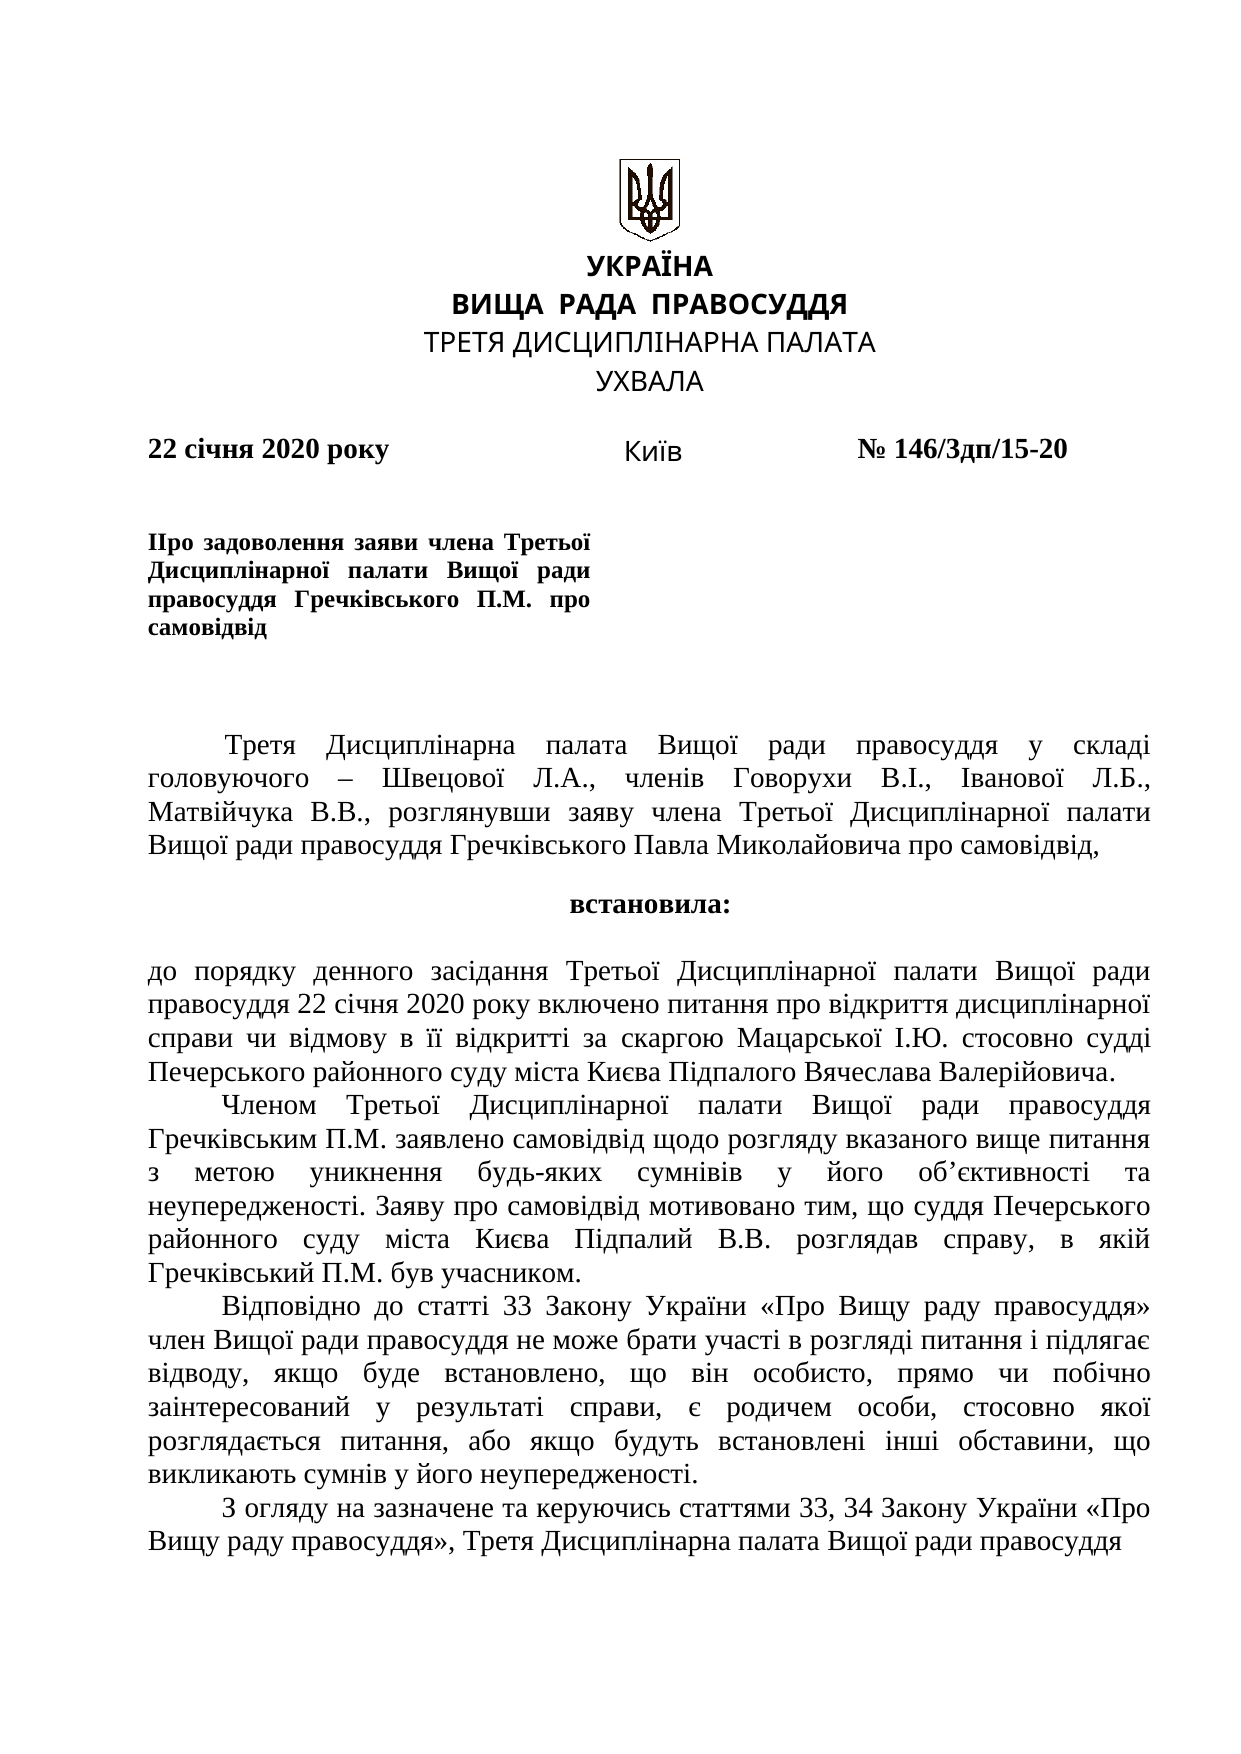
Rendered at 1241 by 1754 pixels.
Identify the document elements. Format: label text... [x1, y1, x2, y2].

text З огляду на зазначене та керуючись статтями 33, 34 Закону України «Про Вищу раду правосуддя», Третя Дисциплінарна палата Вищої ради правосуддя [148, 1490, 1152, 1557]
text УХВАЛА [148, 361, 1152, 399]
table_header Київ [523, 432, 783, 470]
text Членом Третьої Дисциплінарної палати Вищої ради правосуддя Гречківським П.М. заявлено самовідвід щодо розгляду вказаного вище питання з метою уникнення будь-яких сумнівів у його об’єктивності та неупередженості. Заяву про самовідвід мотивовано тим, що суддя Печерського районного суду міста Києва Підпалий В.В. розглядав справу, в якій Гречківський П.М. був учасником. [148, 1087, 1152, 1288]
text УКРАЇНА [148, 246, 1152, 284]
text Відповідно до статті 33 Закону України «Про Вищу раду правосуддя» член Вищої ради правосуддя не може брати участі в розгляді питання і підлягає відводу, якщо буде встановлено, що він особисто, прямо чи побічно заінтересований у результаті справи, є родичем особи, стосовно якої розглядається питання, або якщо будуть встановлені інші обставини, що викликають сумнів у його неупередженості. [148, 1288, 1152, 1490]
text IIрo задоволення заяви члена Третьої Дисциплінарної палати Вищої ради правосуддя Гречківського П.М. про самовідвід [148, 527, 591, 641]
text ВИЩА РАДА ПРАВОСУДДЯ [148, 284, 1152, 323]
text ТРЕТЯ ДИСЦИПЛІНАРНА ПАЛАТА [148, 323, 1152, 361]
text до порядку денного засідання Третьої Дисциплінарної палати Вищої ради правосуддя 22 січня 2020 року включено питання про відкриття дисциплінарної справи чи відмову в її відкритті за скаргою Мацарської І.Ю. стосовно судді Печерського районного суду міста Києва Підпалого Вячеслава Валерійовича. [148, 953, 1152, 1087]
text Третя Дисциплінарна палата Вищої ради правосуддя у складі головуючого – Швецової Л.А., членів Говорухи В.І., Іванової Л.Б., Матвійчука В.В., розглянувши заяву члена Третьої Дисциплінарної палати Вищої ради правосуддя Гречківського Павла Миколайовича про самовідвід, [148, 727, 1152, 861]
table_header 22 січня 2020 року [136, 432, 523, 470]
table_header № 146/3дп/15-20 [783, 432, 1133, 470]
picture [613, 153, 686, 246]
text встановила: [149, 886, 1152, 919]
